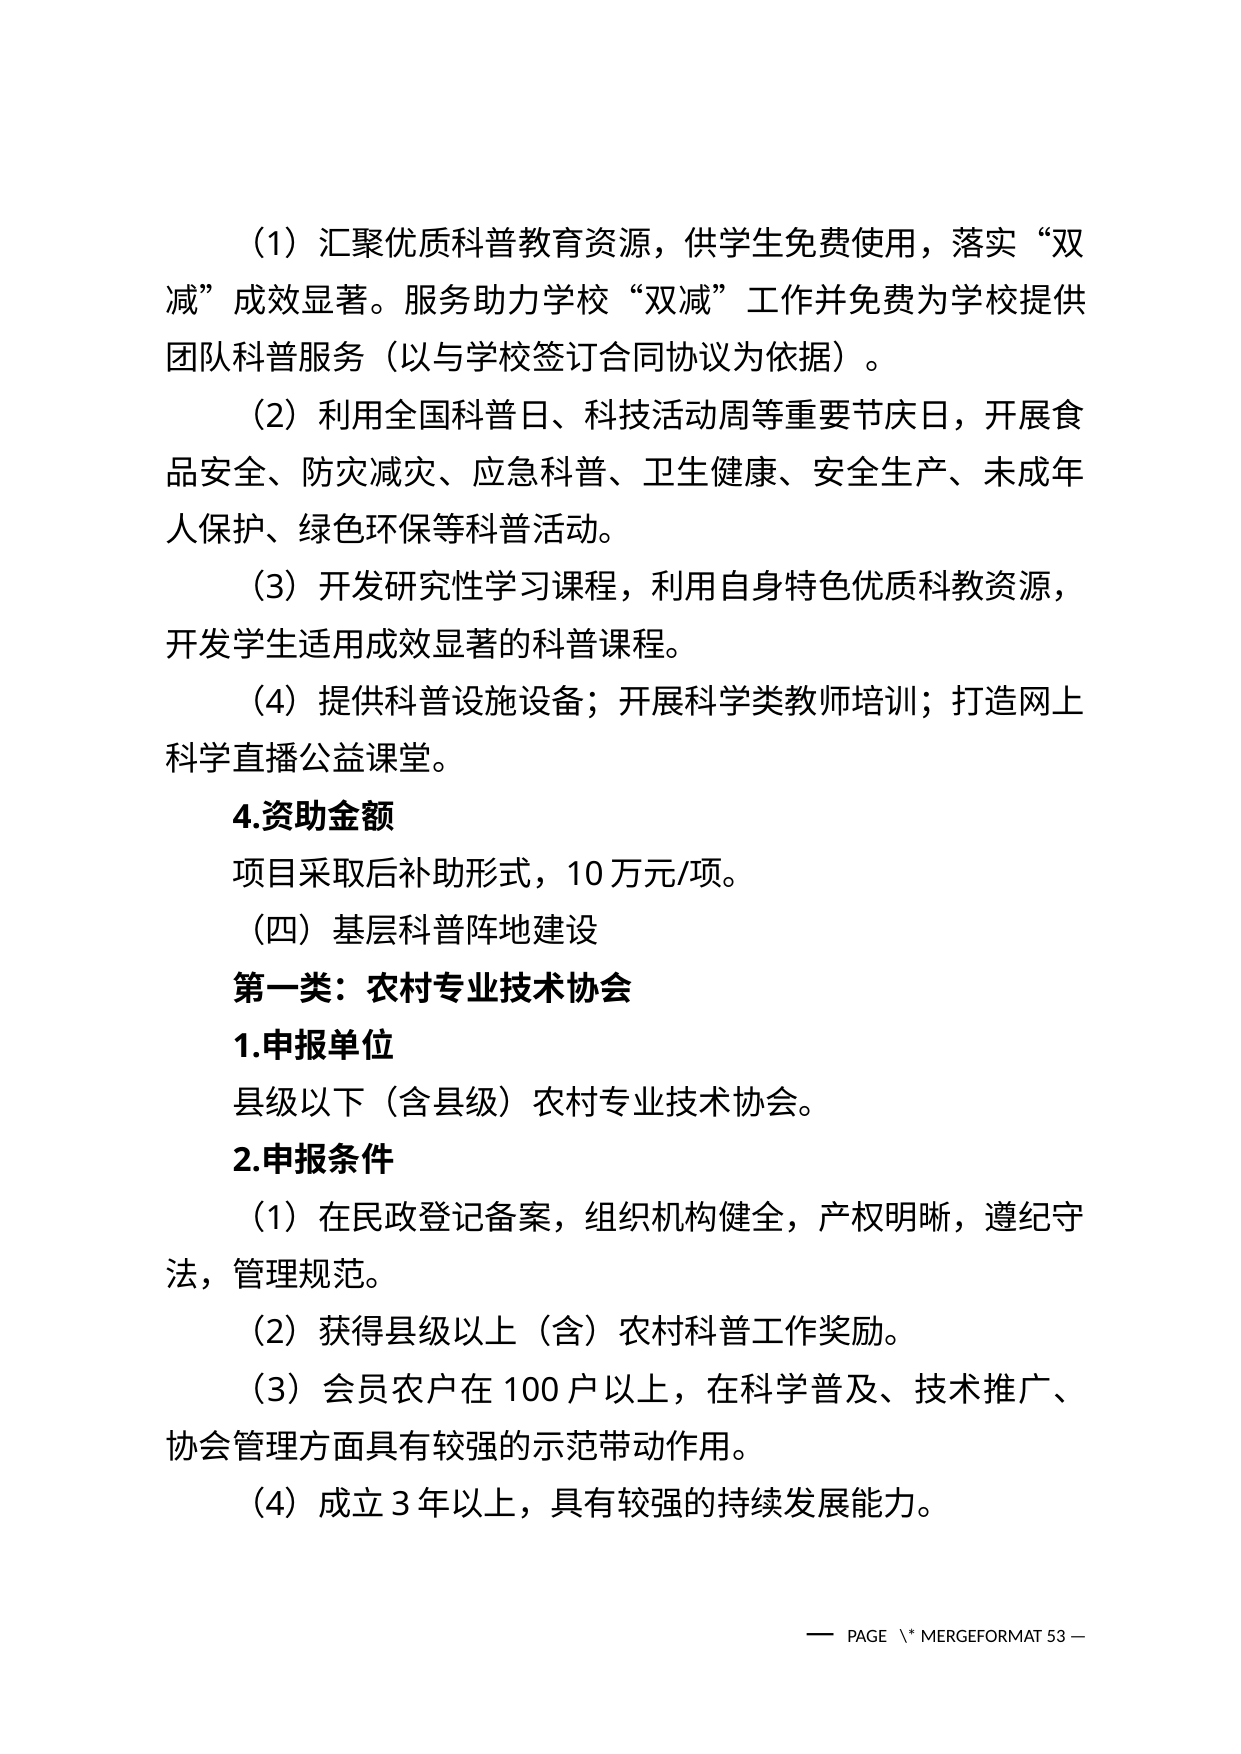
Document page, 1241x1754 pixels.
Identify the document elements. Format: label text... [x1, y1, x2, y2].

text （1）在民政登记备案，组织机构健全，产权明晰，遵纪守法，管理规范。 [165, 1183, 1087, 1298]
text （3）开发研究性学习课程，利用自身特色优质科教资源，开发学生适用成效显著的科普课程。 [165, 553, 1087, 668]
text 县级以下（含县级）农村专业技术协会。 [165, 1069, 1087, 1126]
text （4）提供科普设施设备；开展科学类教师培训；打造网上科学直播公益课堂。 [165, 668, 1087, 782]
text 2.申报条件 [165, 1126, 1087, 1183]
text 4.资助金额 [165, 782, 1087, 839]
text 项目采取后补助形式，10万元/项。 [165, 839, 1087, 897]
text （四）基层科普阵地建设 [165, 897, 1087, 954]
text （2）获得县级以上（含）农村科普工作奖励。 [165, 1298, 1087, 1355]
text 1.申报单位 [165, 1011, 1087, 1069]
text （4）成立3年以上，具有较强的持续发展能力。 [165, 1470, 1087, 1527]
text （3）会员农户在100户以上，在科学普及、技术推广、协会管理方面具有较强的示范带动作用。 [165, 1355, 1087, 1470]
text （1）汇聚优质科普教育资源，供学生免费使用，落实“双减”成效显著。服务助力学校“双减”工作并免费为学校提供团队科普服务（以与学校签订合同协议为依据）。 [165, 209, 1087, 381]
text 第一类：农村专业技术协会 [165, 954, 1087, 1011]
text （2）利用全国科普日、科技活动周等重要节庆日，开展食品安全、防灾减灾、应急科普、卫生健康、安全生产、未成年人保护、绿色环保等科普活动。 [165, 381, 1087, 553]
